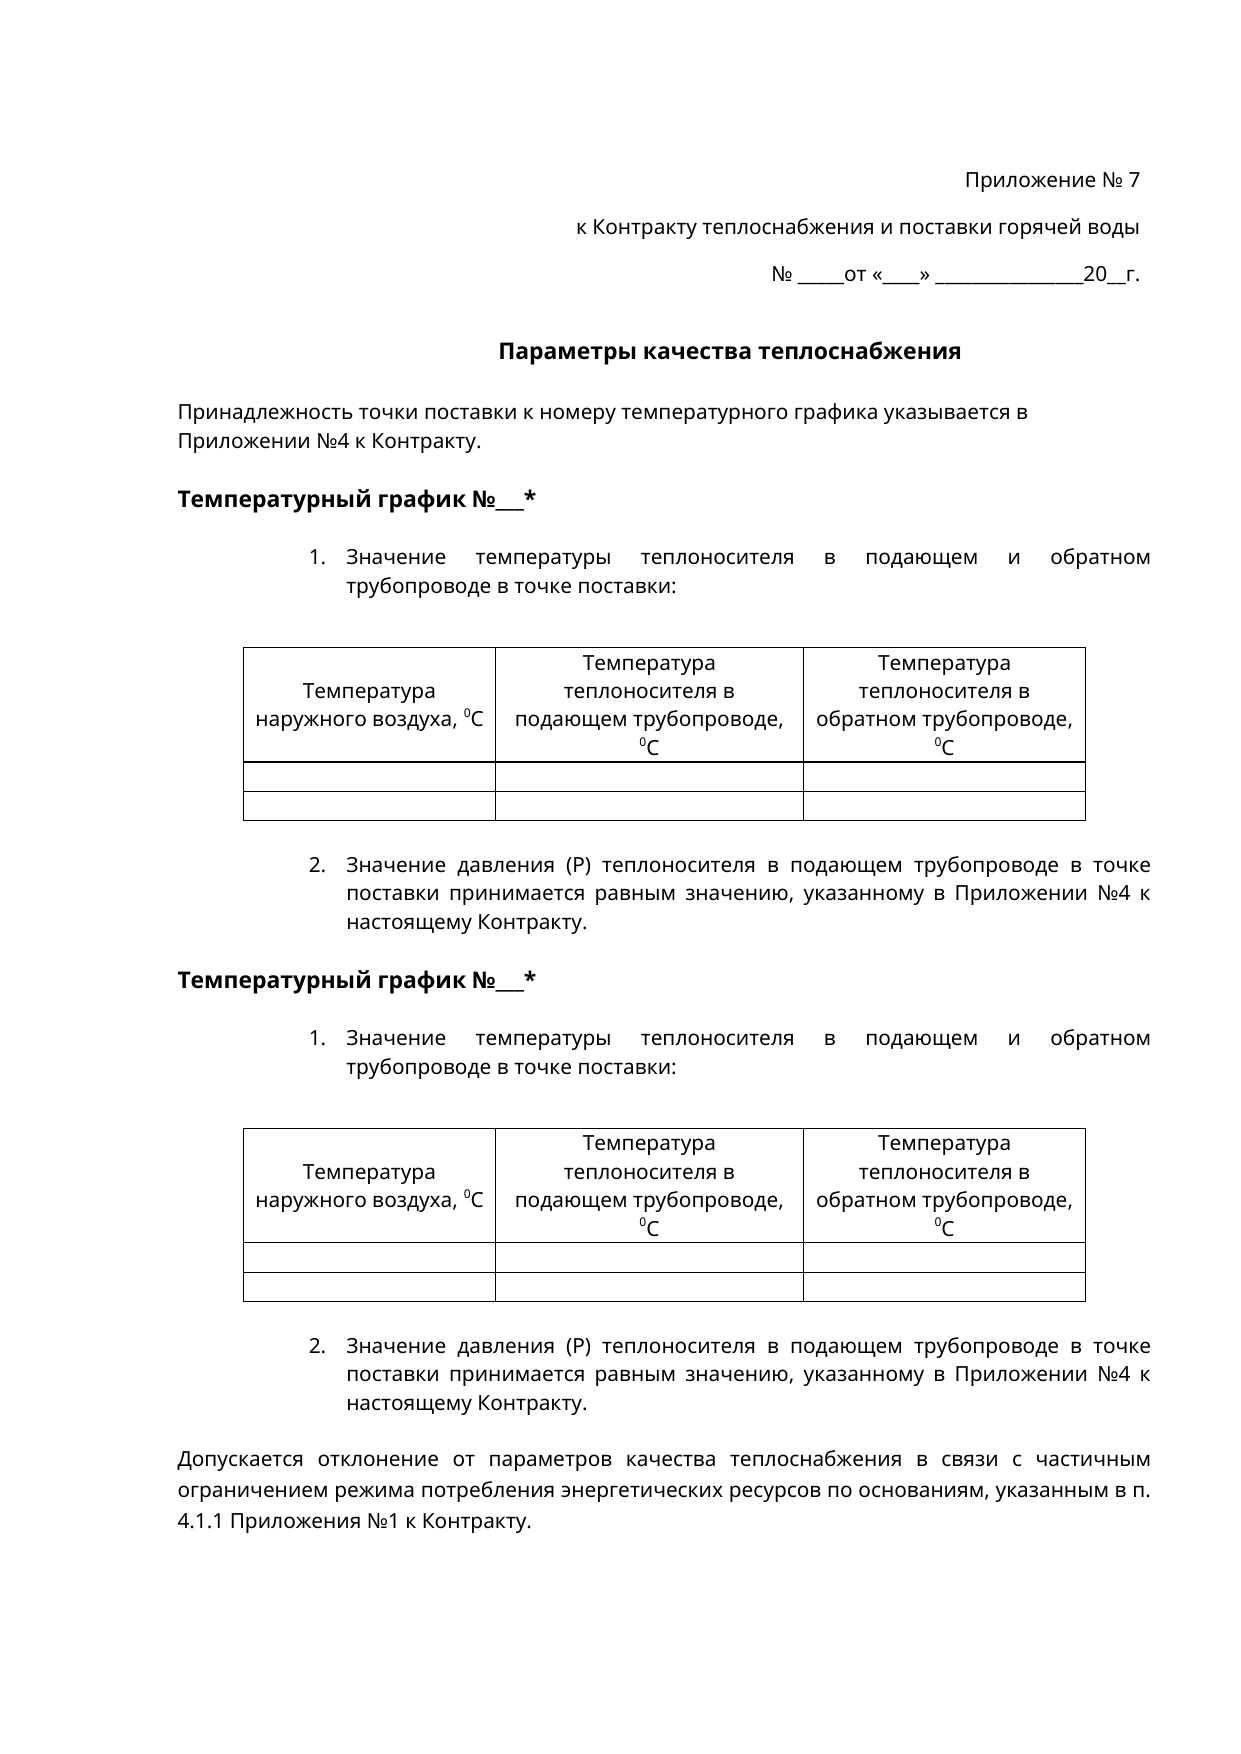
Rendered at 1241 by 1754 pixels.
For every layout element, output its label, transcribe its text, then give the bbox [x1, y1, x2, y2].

table_header Температура теплоносителя в обратном трубопроводе, 0С [804, 1129, 1085, 1242]
table_cell [244, 792, 495, 820]
table_header Температура теплоносителя в обратном трубопроводе, 0С [804, 648, 1085, 761]
table_header Температура наружного воздуха, 0С [244, 1129, 495, 1242]
list Значение давления (Р) теплоносителя в подающем трубопроводе в точке поставки принимается равным значению, указанному в Приложении №4 к настоящему Контракту. [308, 850, 1152, 935]
table_cell [244, 763, 495, 791]
table_cell [804, 763, 1085, 791]
table_cell [244, 1273, 495, 1301]
table_cell к Контракту теплоснабжения и поставки горячей воды [473, 212, 1152, 259]
table_header Температура теплоносителя в подающем трубопроводе, 0С [496, 648, 803, 761]
table_cell № _____от «____» ________________20__г. [473, 259, 1152, 307]
table_cell [496, 1273, 803, 1301]
table_cell [804, 792, 1085, 820]
list Параметры качества теплоснабжения [308, 335, 1152, 366]
table_cell [496, 792, 803, 820]
list Значение температуры теплоносителя в подающем и обратном трубопроводе в точке поставки: [308, 1023, 1152, 1080]
text Температурный график №___* [177, 964, 1152, 995]
text Температурный график №___* [177, 483, 1152, 514]
list Значение давления (Р) теплоносителя в подающем трубопроводе в точке поставки принимается равным значению, указанному в Приложении №4 к настоящему Контракту. [308, 1331, 1152, 1416]
table_header Температура наружного воздуха, 0С [244, 648, 495, 761]
table_header Приложение № 7 [473, 165, 1152, 212]
text Допускается отклонение от параметров качества теплоснабжения в связи с частичным ограничением режима потребления энергетических ресурсов по основаниям, указанным в п. 4.1.1 Приложения №1 к Контракту. [177, 1444, 1152, 1534]
table_cell [496, 1243, 803, 1272]
table_cell [244, 1243, 495, 1272]
list Значение температуры теплоносителя в подающем и обратном трубопроводе в точке поставки: [308, 542, 1152, 599]
table_cell [804, 1243, 1085, 1272]
table_cell [496, 763, 803, 791]
table_cell [804, 1273, 1085, 1301]
table_header Температура теплоносителя в подающем трубопроводе, 0С [496, 1129, 803, 1242]
text Принадлежность точки поставки к номеру температурного графика указывается в Приложении №4 к Контракту. [177, 397, 1152, 454]
